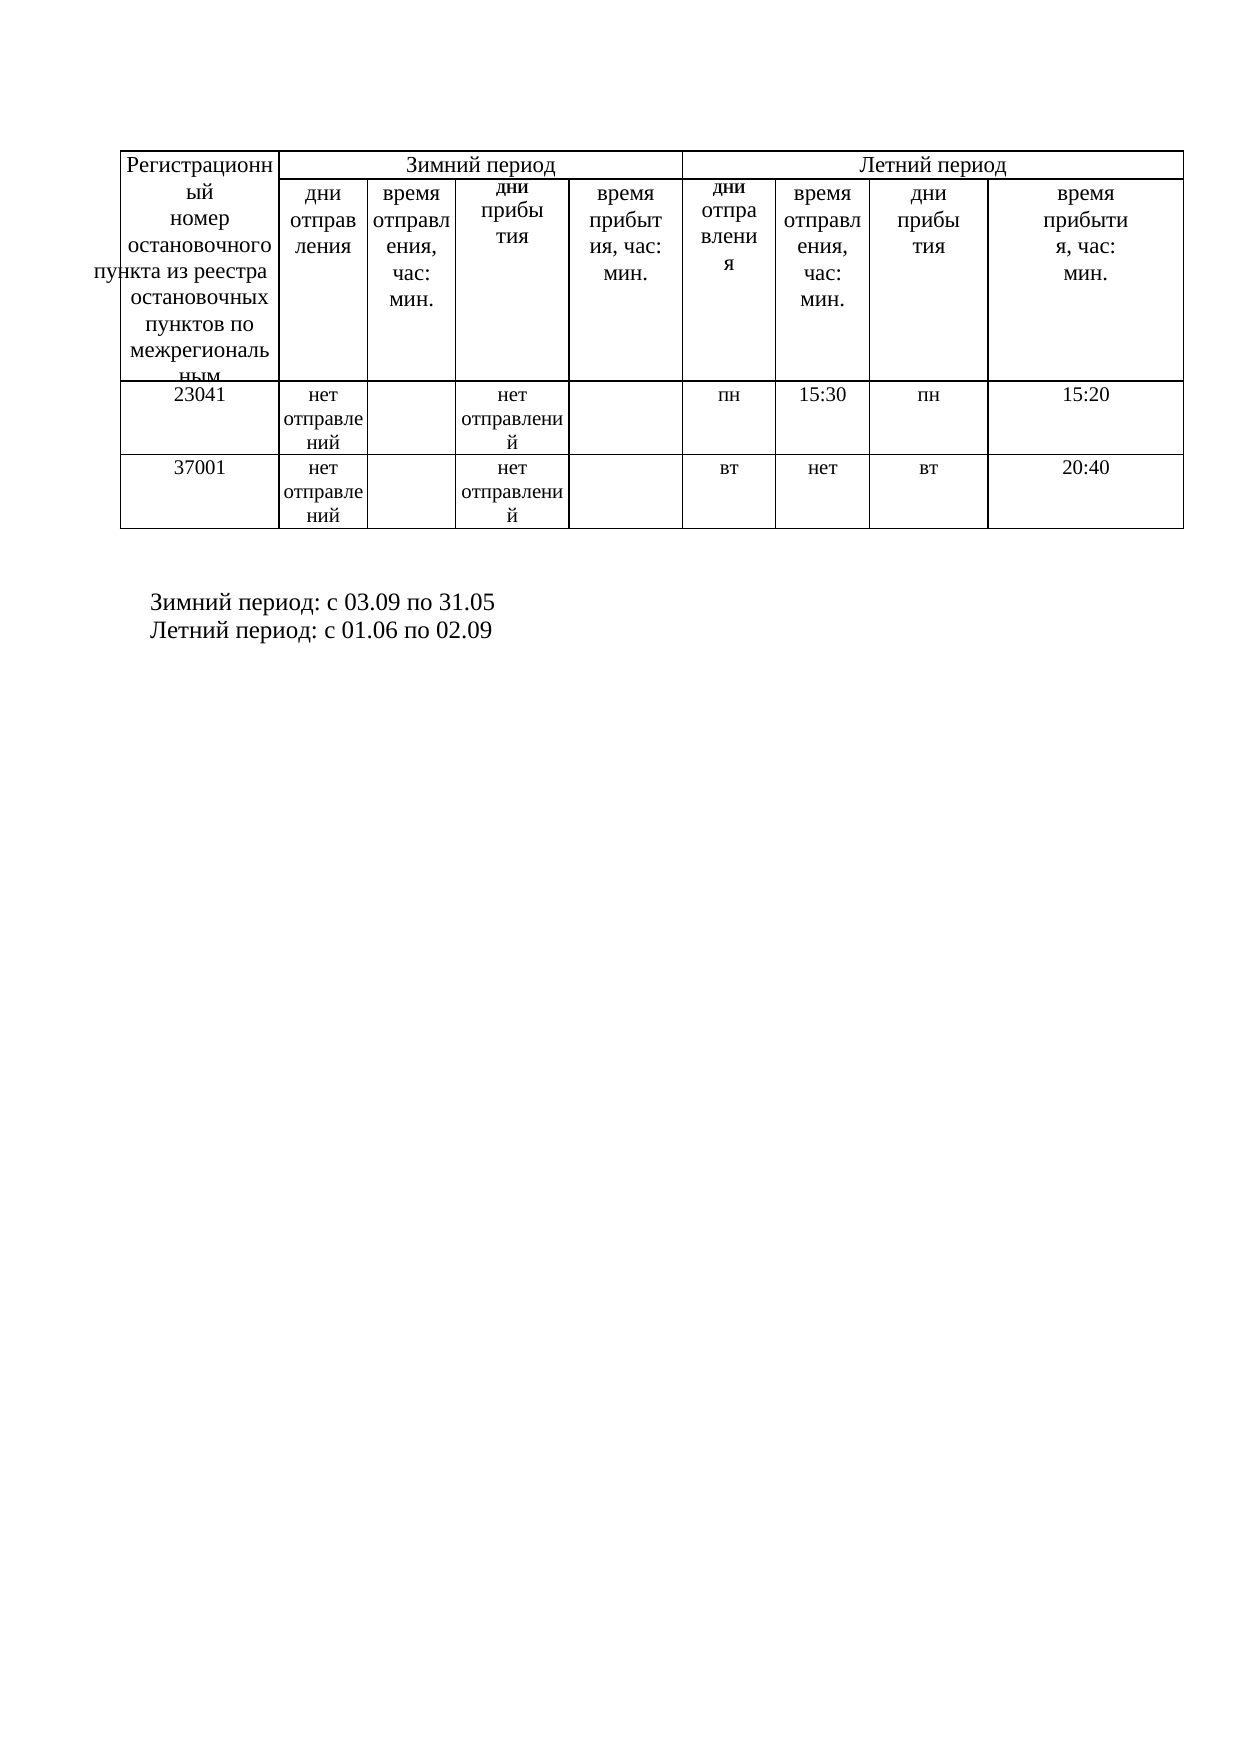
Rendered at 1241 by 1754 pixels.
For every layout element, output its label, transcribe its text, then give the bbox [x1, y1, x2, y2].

table_cell ДНИ прибы тия [456, 180, 568, 380]
table_cell время отправл ения, час: мин. [368, 180, 455, 380]
table_cell дни отправ ления [280, 180, 367, 380]
table_cell пн [683, 382, 775, 454]
table_cell время прибыт ия, час: мин. [570, 180, 682, 380]
table_cell ДНИ отпра влени я [683, 180, 775, 380]
table_cell нет отправлений [456, 382, 568, 454]
table_cell пн [870, 382, 987, 454]
table_cell 15:30 [776, 382, 869, 454]
table_cell нет отправлений [280, 382, 367, 454]
table_header Летний период [683, 152, 1183, 178]
table_cell [368, 455, 455, 527]
table_cell [368, 382, 455, 454]
table_cell дни прибы тия [870, 180, 987, 380]
table_cell нет отправлений [280, 455, 367, 527]
table_cell время прибыти я, час: мин. [989, 180, 1183, 380]
table_cell [570, 382, 682, 454]
table_cell вт [870, 455, 987, 527]
table_cell нет [776, 455, 869, 527]
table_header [121, 152, 278, 380]
table_cell вт [683, 455, 775, 527]
text Летний период: с 01.06 по 02.09 [150, 615, 1090, 644]
table_cell 23041 [121, 382, 278, 454]
table_cell [570, 455, 682, 527]
table_header Зимний период [280, 152, 682, 178]
text Зимний период: с 03.09 по 31.05 [150, 587, 1090, 615]
table_cell 37001 [121, 455, 278, 527]
table_cell 20:40 [989, 455, 1183, 527]
table_cell 15:20 [989, 382, 1183, 454]
table_cell время отправл ения, час: мин. [776, 180, 869, 380]
table_cell нет отправлений [456, 455, 568, 527]
